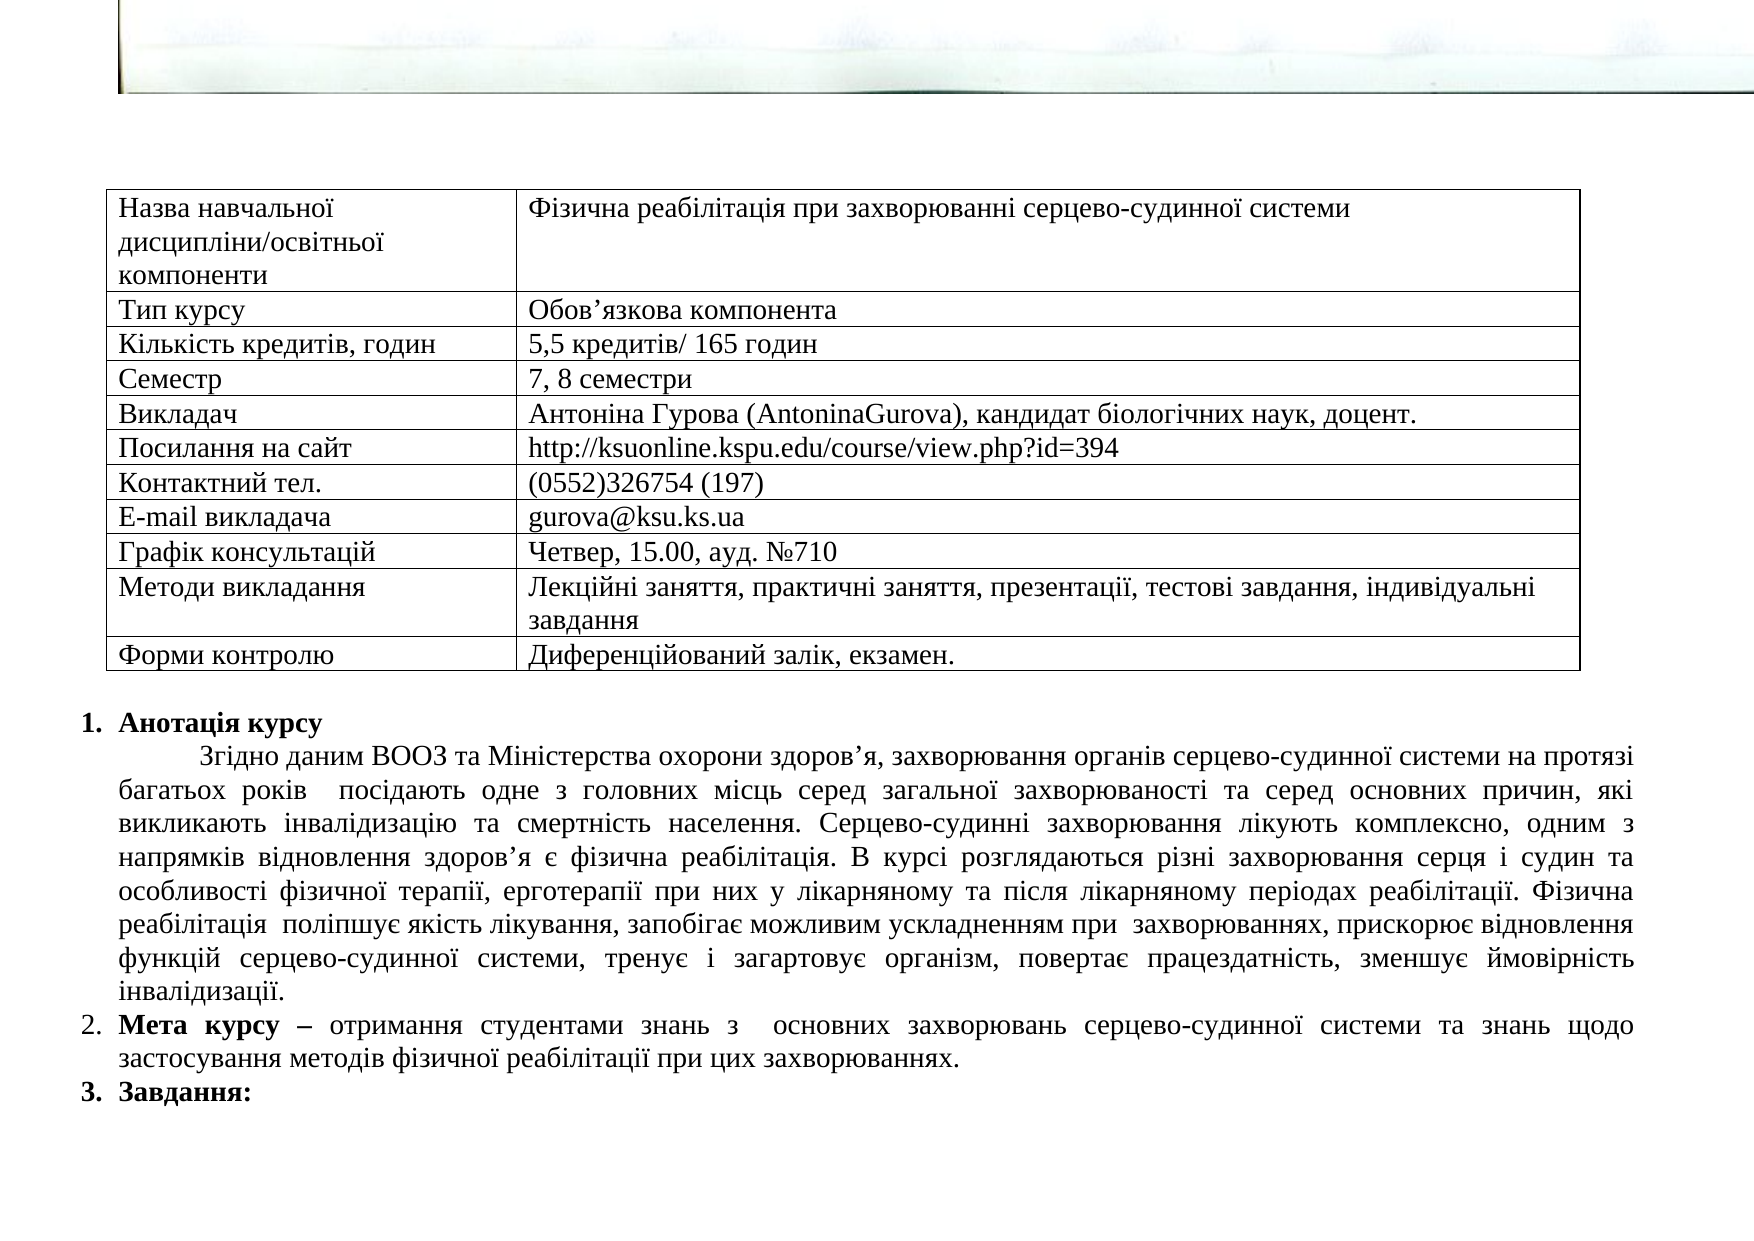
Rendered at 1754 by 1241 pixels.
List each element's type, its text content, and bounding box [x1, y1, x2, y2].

table_cell Семестр [107, 361, 516, 395]
table_cell Кількість кредитів, годин [107, 327, 516, 360]
table_cell E-mail викладача [107, 500, 516, 533]
list Мета курсу – отримання студентами знань з основних захворювань серцево-судинної системи та знань щодо застосування методів фізичної реабілітації при цих захворюваннях. [81, 1007, 1636, 1074]
list Згідно даним ВООЗ та Міністерства охорони здоров’я, захворювання органів серцево-судинної системи на протязі багатьох років посідають одне з головних місць серед загальної захворюваності та серед основних причин, які викликають інвалідизацію та смертність населення. Серцево-судинні захворювання лікують комплексно, одним з напрямків відновлення здоров’я є фізична реабілітація. В курсі розглядаються різні захворювання серця і судин та особливості фізичної терапії, ерготерапії при них у лікарняному та після лікарняному періодах реабілітації. Фізична реабілітація поліпшує якість лікування, запобігає можливим ускладненням при захворюваннях, прискорює відновлення функцій серцево-судинної системи, тренує і загартовує організм, повертає працездатність, зменшує ймовірність інвалідизації. [118, 738, 1636, 1007]
table_cell Форми контролю [107, 637, 516, 670]
table_cell Посилання на сайт [107, 430, 516, 464]
table_cell Обов’язкова компонента [517, 292, 1579, 326]
table_cell http://ksuonline.kspu.edu/course/view.php?id=394 [517, 430, 1579, 464]
picture [118, 0, 1754, 94]
table_cell 7, 8 семестри [517, 361, 1579, 395]
table_cell gurova@ksu.ks.ua [517, 500, 1579, 533]
table_cell Лекційні заняття, практичні заняття, презентації, тестові завдання, індивідуальні завдання [517, 569, 1579, 636]
table_cell Диференційований залік, екзамен. [517, 637, 1579, 670]
table_cell Контактний тел. [107, 465, 516, 498]
list Завдання: [81, 1074, 1636, 1107]
table_cell (0552)326754 (197) [517, 465, 1579, 498]
table_cell Четвер, 15.00, ауд. №710 [517, 534, 1579, 568]
table_cell Графік консультацій [107, 534, 516, 568]
table_cell Антоніна Гурова (AntoninaGurova), кандидат біологічних наук, доцент. [517, 396, 1579, 429]
table_cell Викладач [107, 396, 516, 429]
list Анотація курсу [81, 705, 1636, 738]
table_cell Методи викладання [107, 569, 516, 636]
table_cell 5,5 кредитів/ 165 годин [517, 327, 1579, 360]
table_header Фізична реабілітація при захворюванні серцево-судинної системи [517, 190, 1579, 291]
table_header Назва навчальної дисципліни/освітньої компоненти [107, 190, 516, 291]
table_cell Тип курсу [107, 292, 516, 326]
